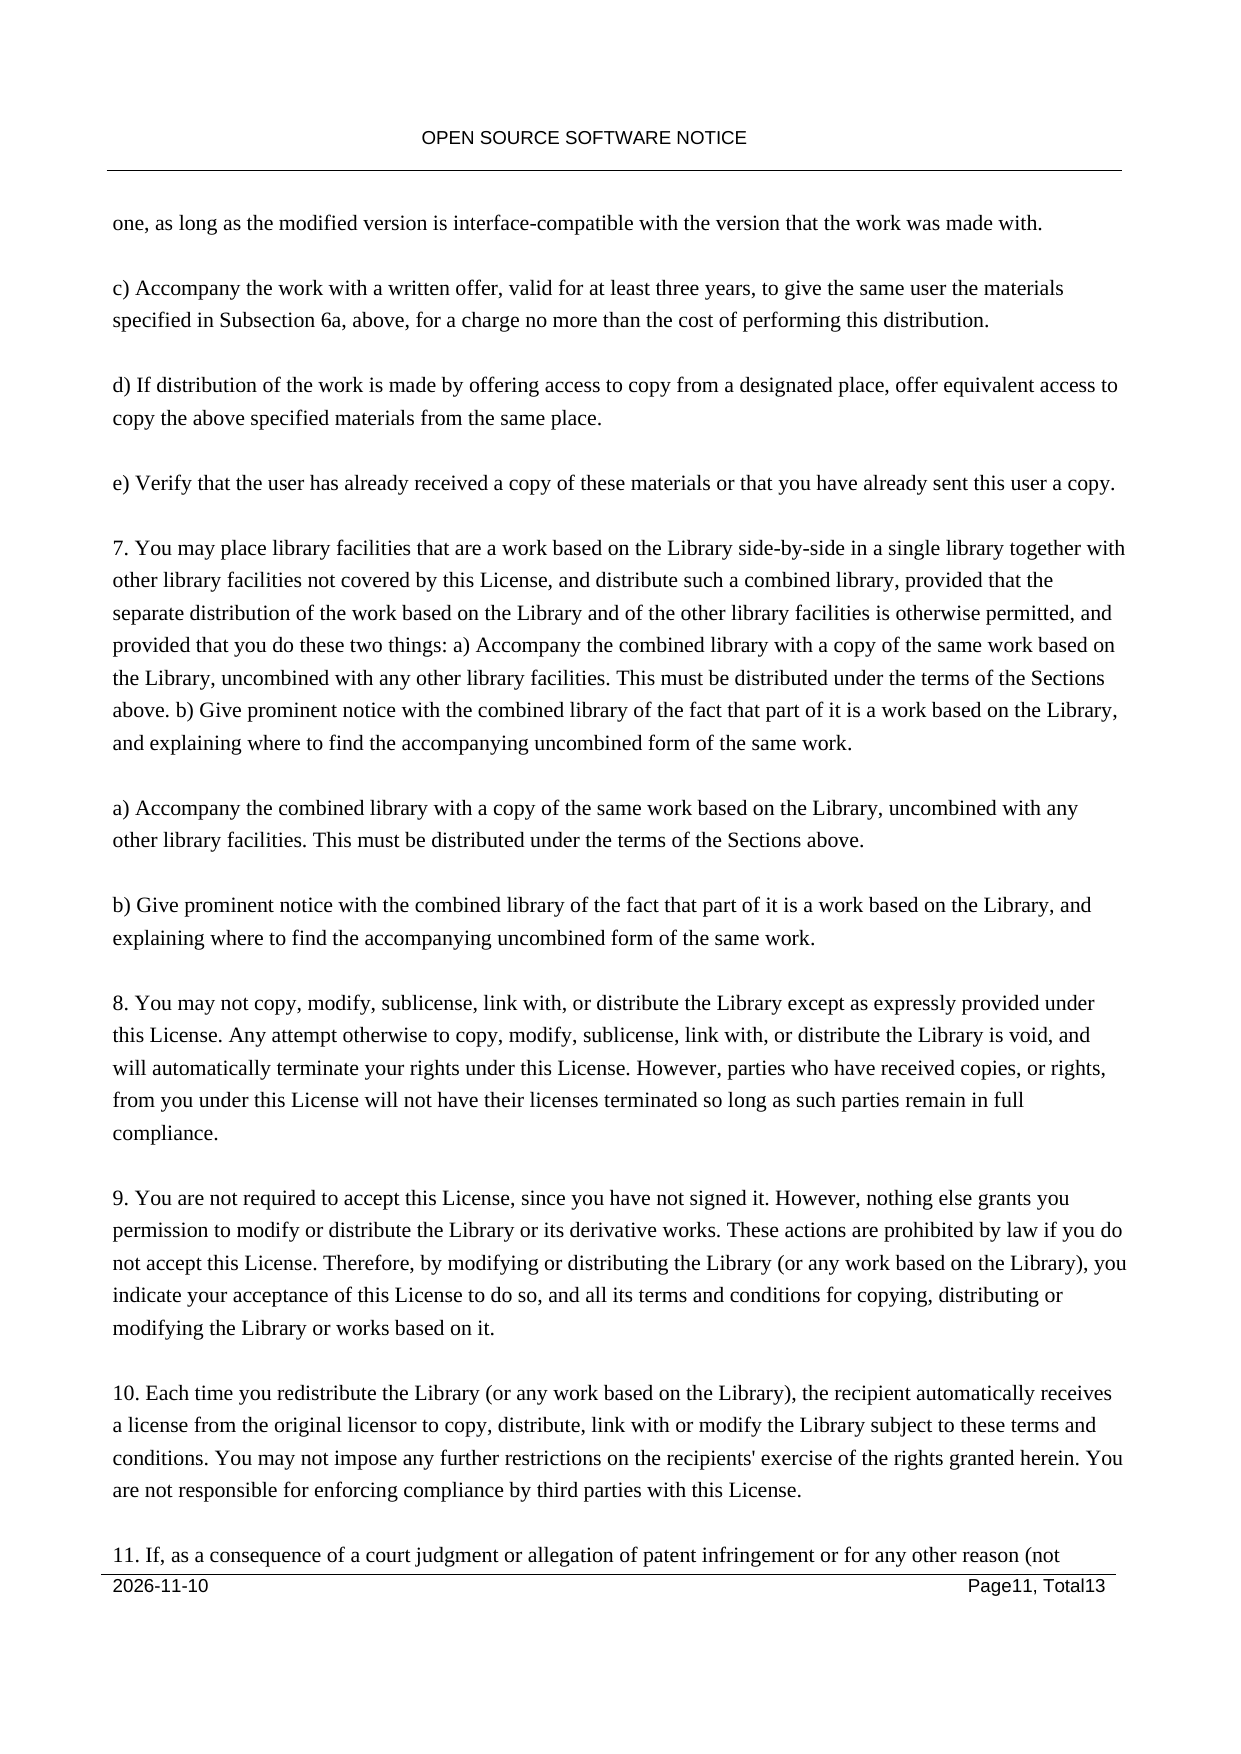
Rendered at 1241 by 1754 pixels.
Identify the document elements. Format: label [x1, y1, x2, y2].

text [112, 206, 1128, 1571]
